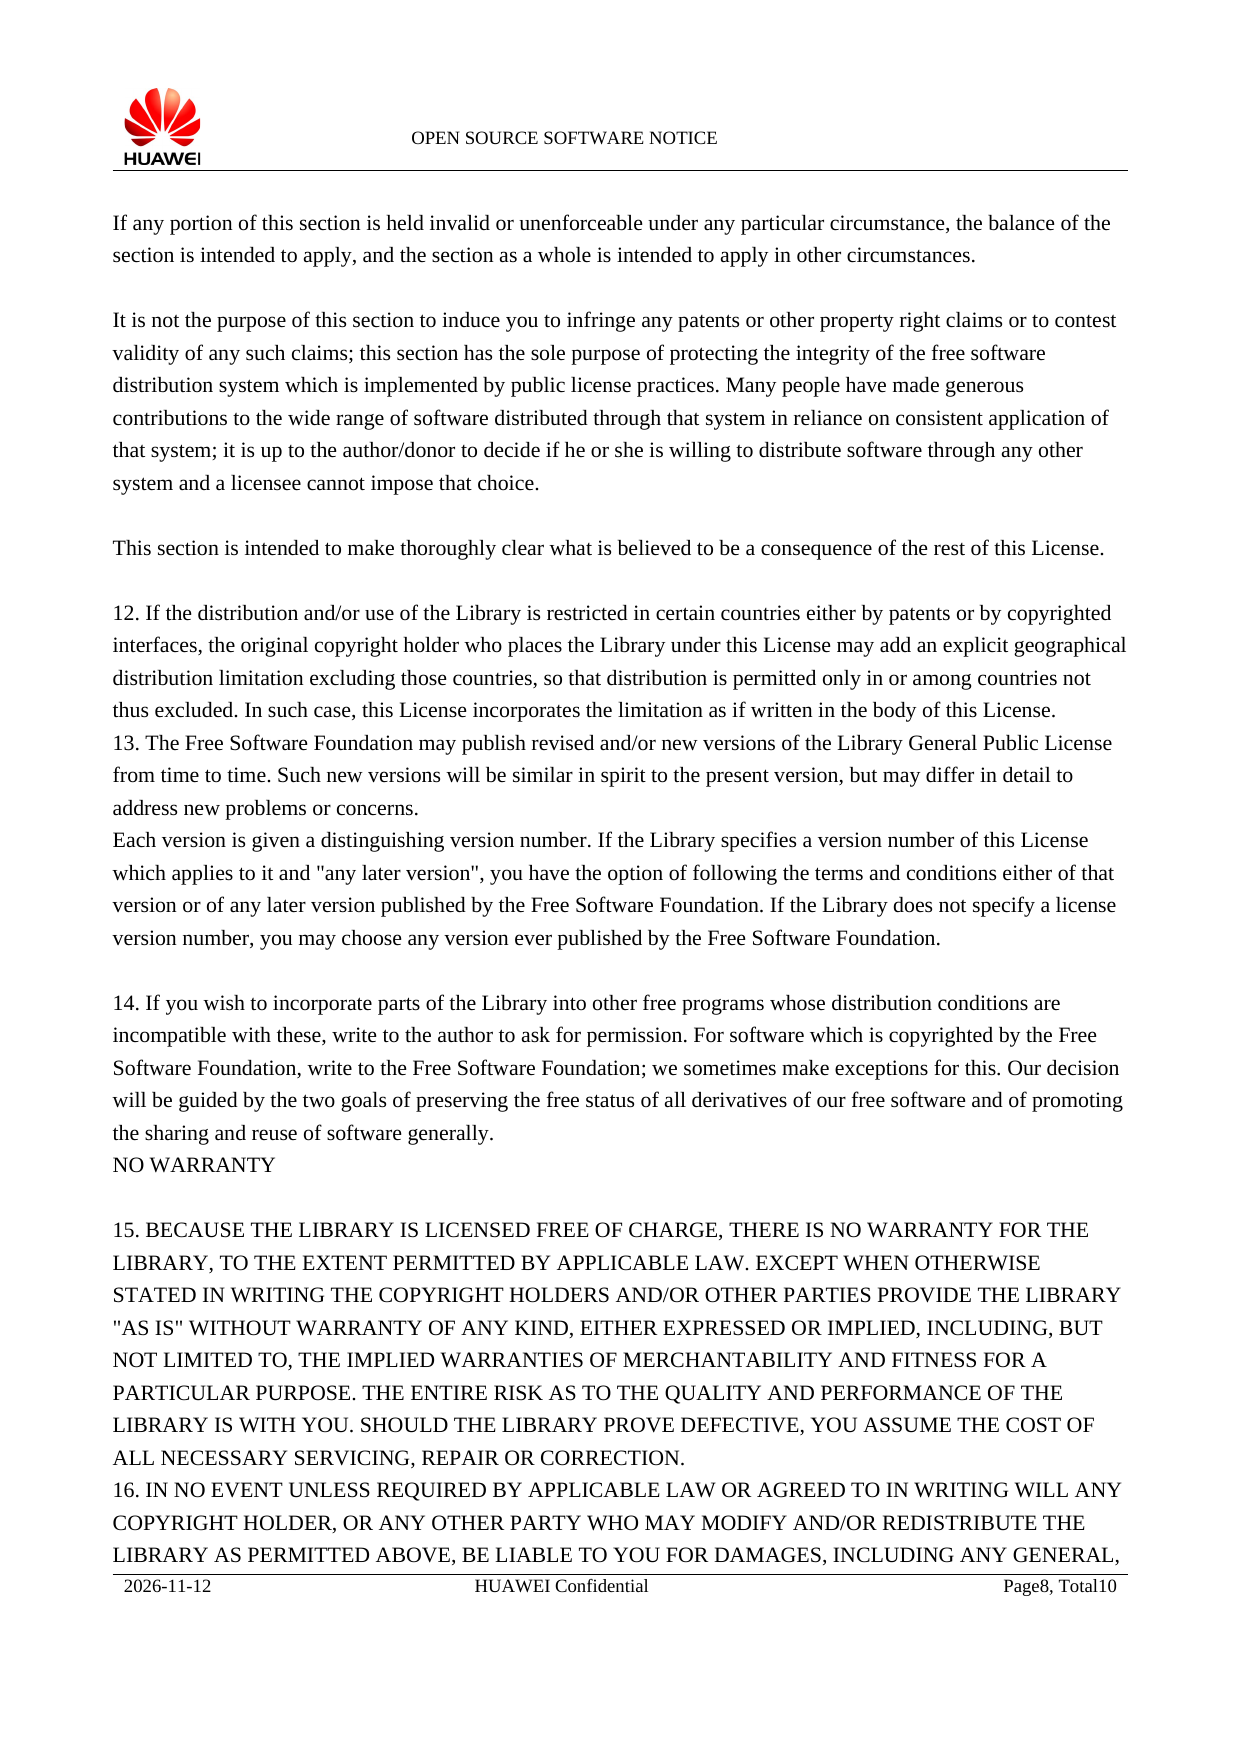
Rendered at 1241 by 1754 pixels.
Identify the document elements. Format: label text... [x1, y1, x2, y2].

picture [124, 88, 201, 165]
